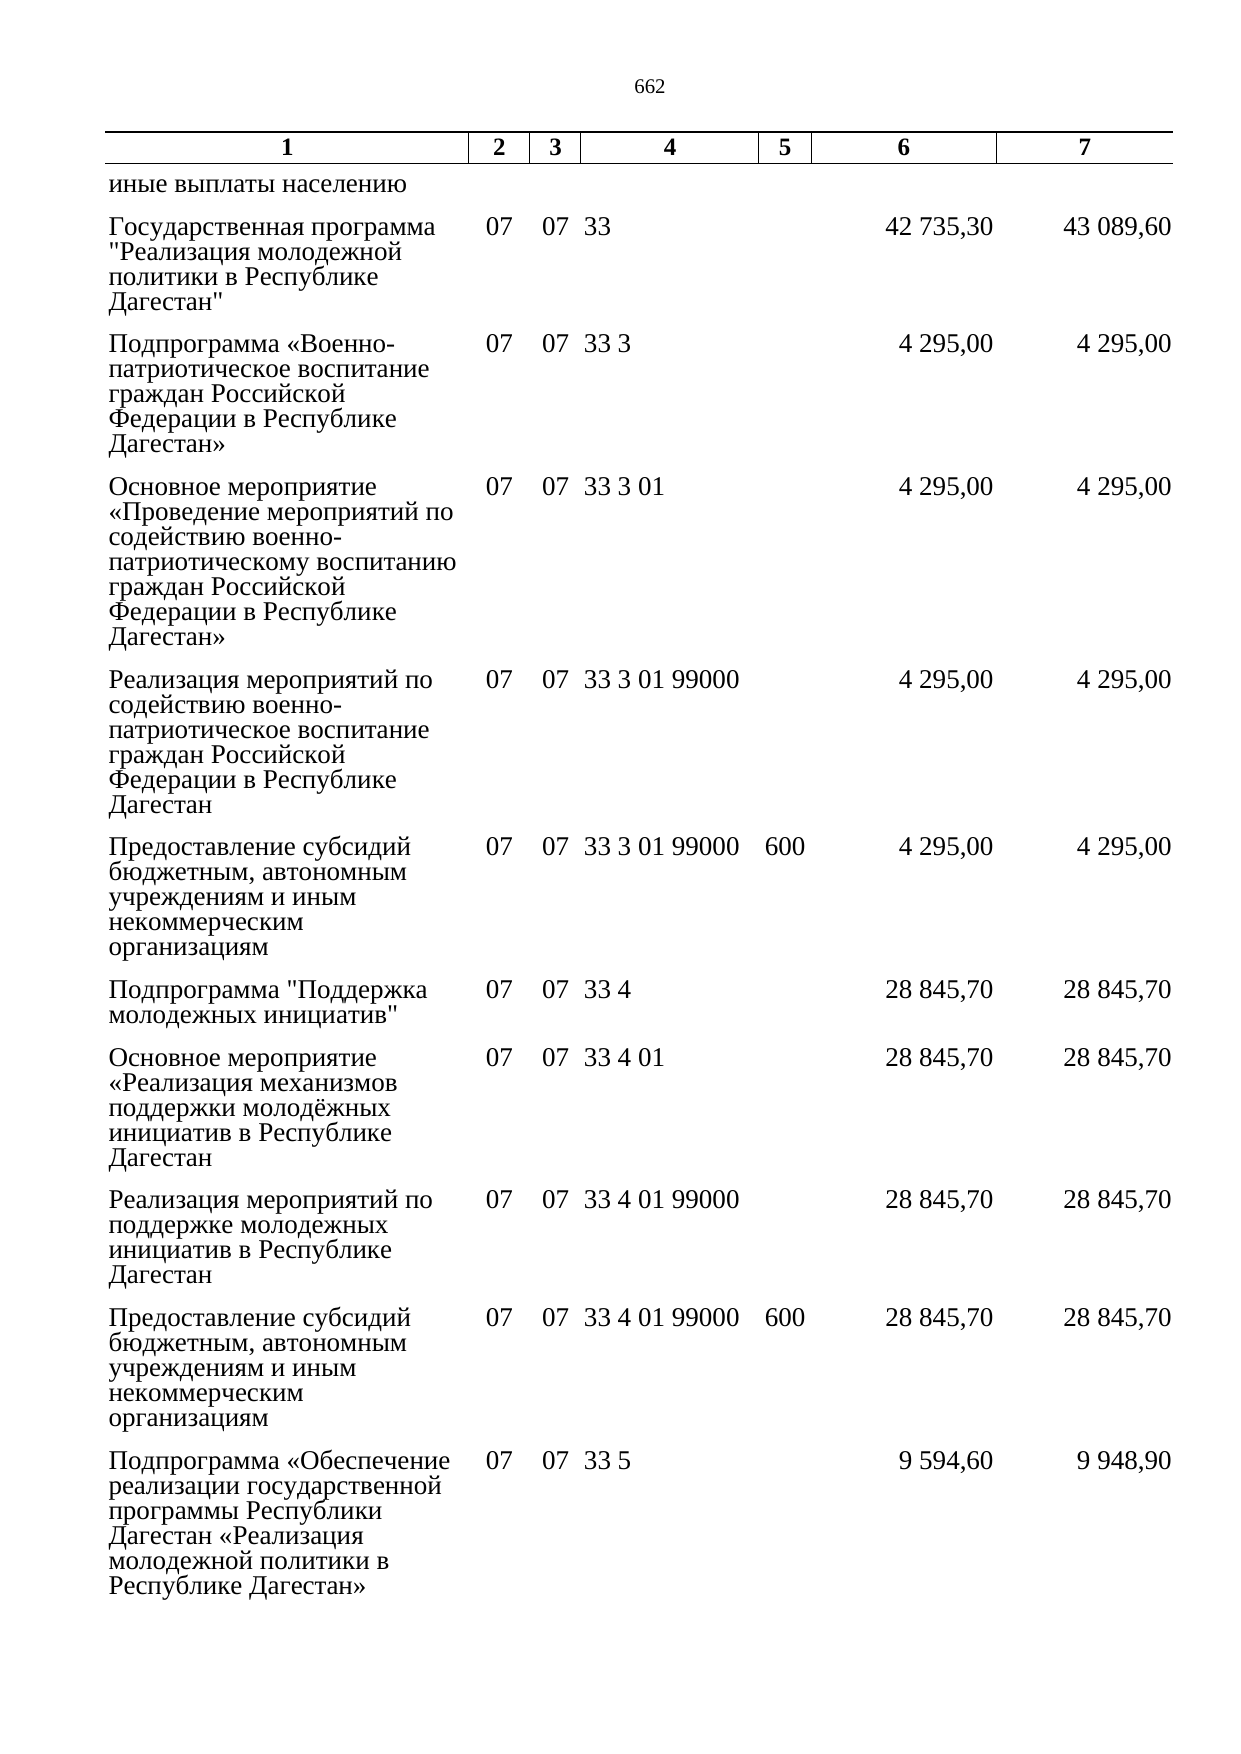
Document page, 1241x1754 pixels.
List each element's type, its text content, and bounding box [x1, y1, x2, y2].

table_header 4 [581, 133, 758, 163]
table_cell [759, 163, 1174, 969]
table_header 7 [997, 133, 1173, 163]
table_header 3 [530, 133, 580, 163]
table_header 5 [759, 133, 811, 163]
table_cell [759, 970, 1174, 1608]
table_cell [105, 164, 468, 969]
table_header 2 [469, 133, 529, 163]
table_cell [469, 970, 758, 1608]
table_header 6 [812, 133, 996, 163]
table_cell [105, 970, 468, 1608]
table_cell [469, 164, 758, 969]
table_header 1 [105, 133, 468, 163]
